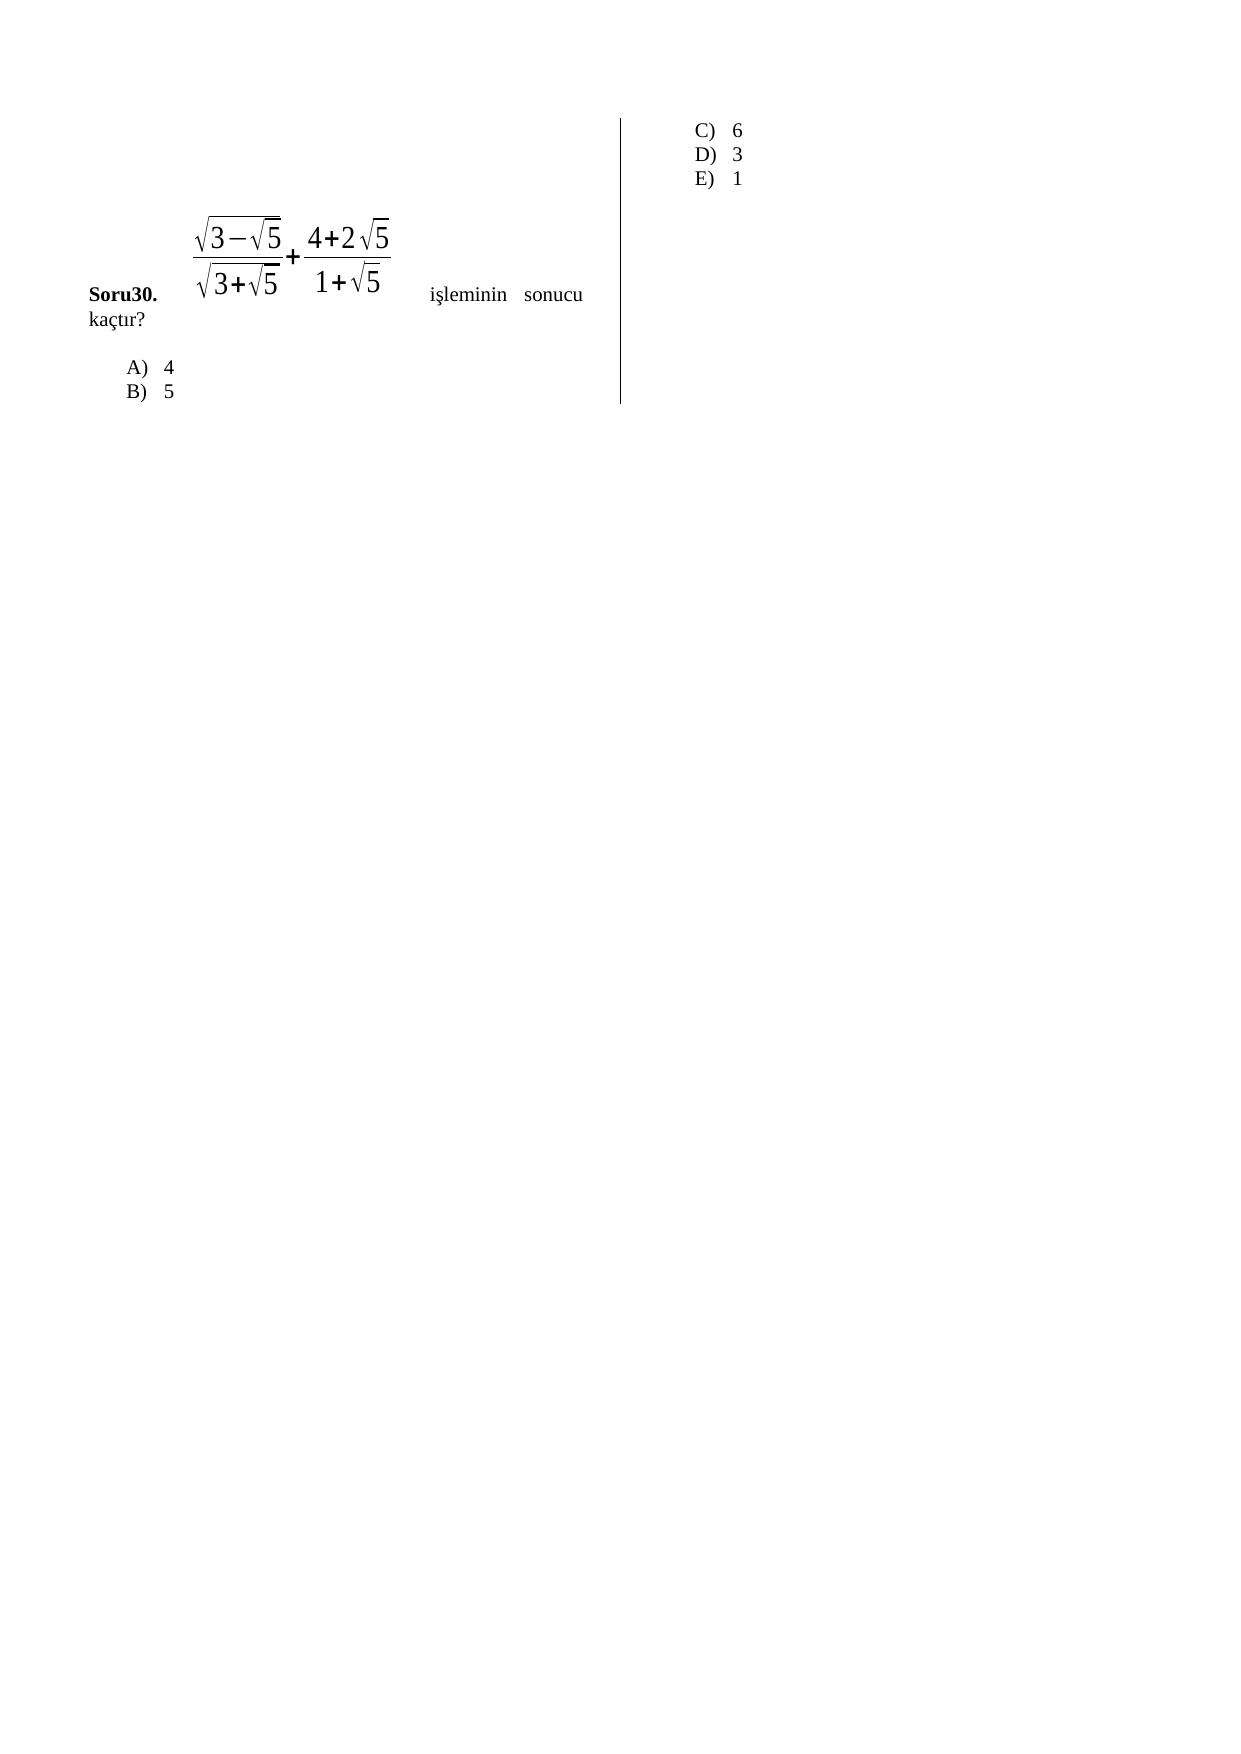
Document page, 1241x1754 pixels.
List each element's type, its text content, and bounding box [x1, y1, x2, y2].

list 6 [694, 118, 1152, 142]
list 3 [694, 142, 1152, 166]
text Soru30. işleminin sonucu kaçtır? [89, 214, 583, 331]
list 5 [126, 379, 583, 403]
list 4 [126, 354, 583, 379]
list 1 [694, 166, 1152, 190]
